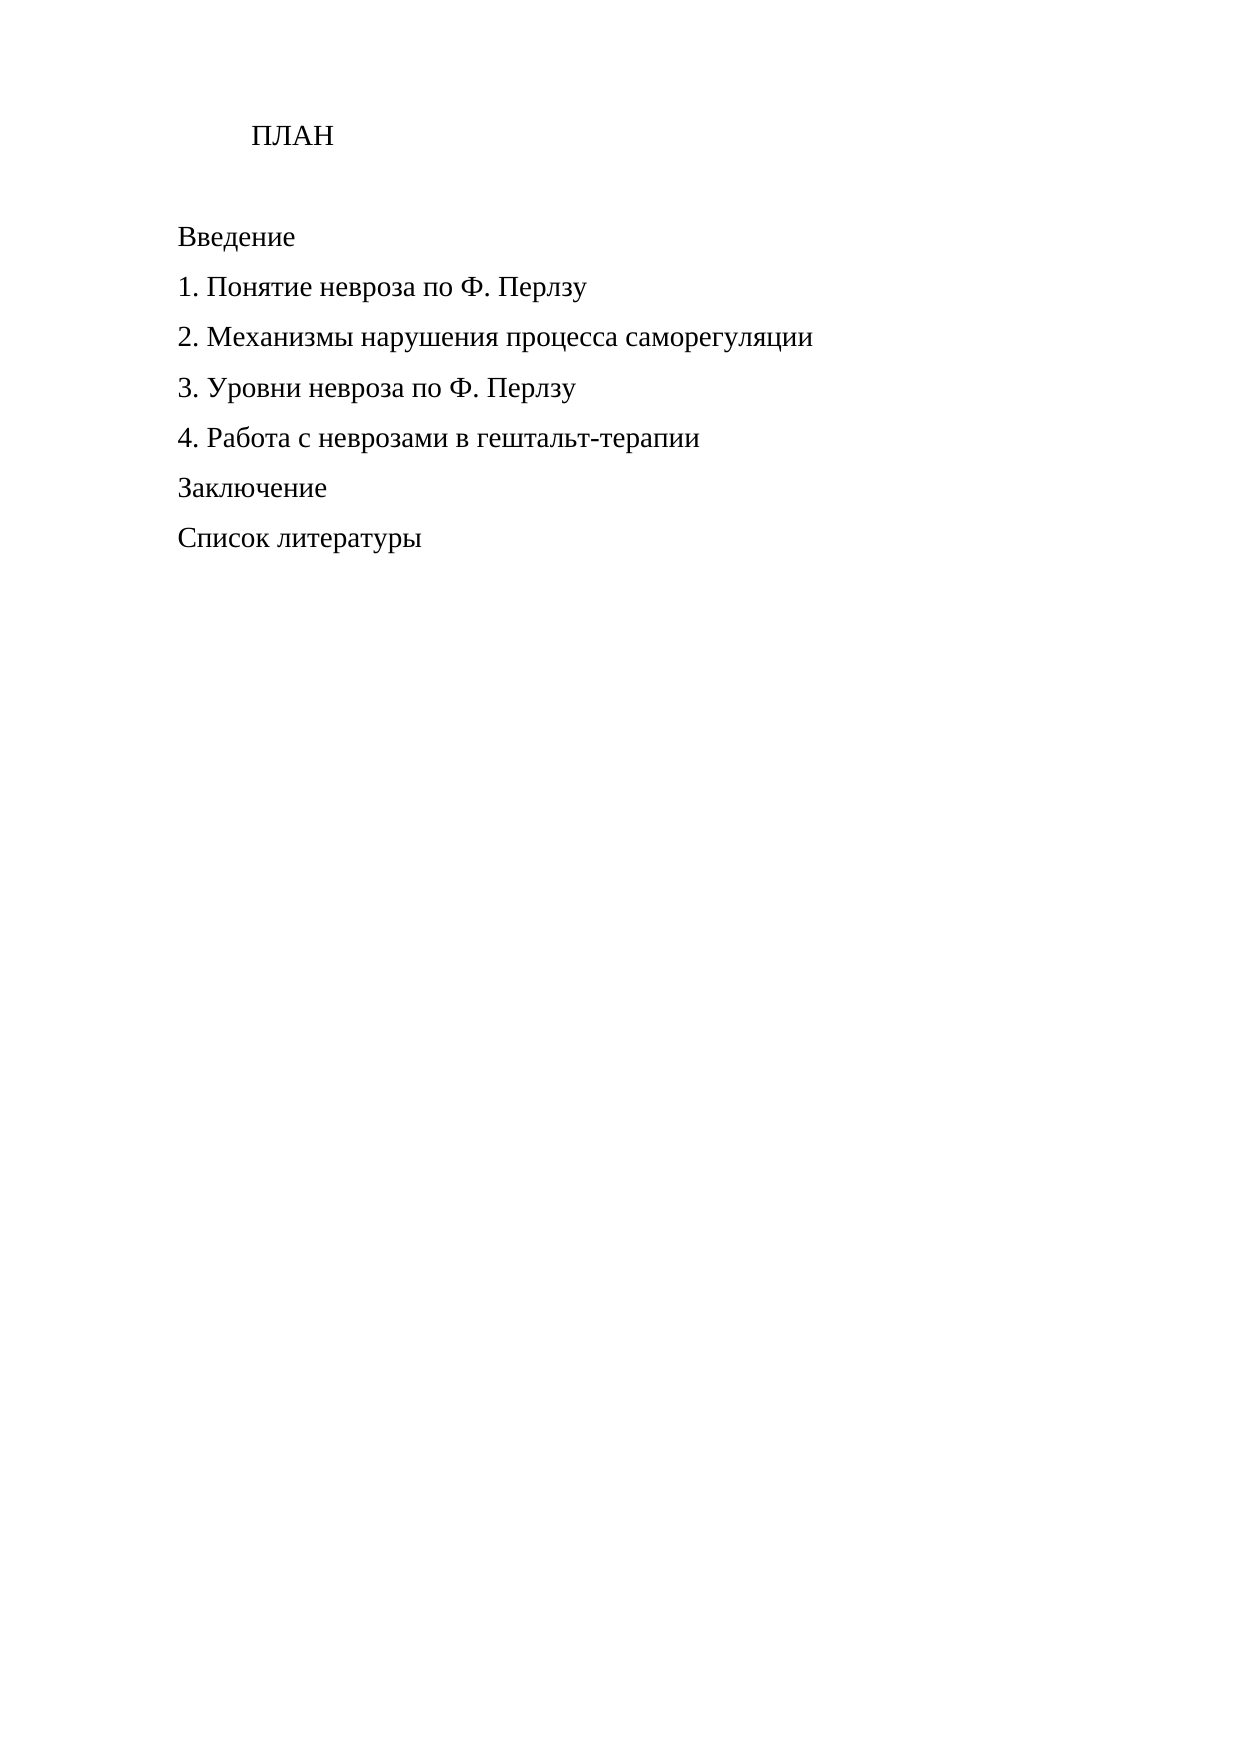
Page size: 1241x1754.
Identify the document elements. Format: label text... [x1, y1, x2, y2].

text 1. Понятие невроза по Ф. Перлзу [177, 269, 1152, 303]
text 4. Работа с неврозами в гештальт-терапии [177, 420, 1152, 453]
text Список литературы [177, 521, 1152, 554]
text 3. Уровни невроза по Ф. Перлзу [177, 370, 1152, 403]
text ПЛАН [177, 118, 1152, 152]
text Введение [177, 219, 1152, 252]
text Заключение [177, 470, 1152, 504]
text 2. Механизмы нарушения процесса саморегуляции [177, 319, 1152, 353]
